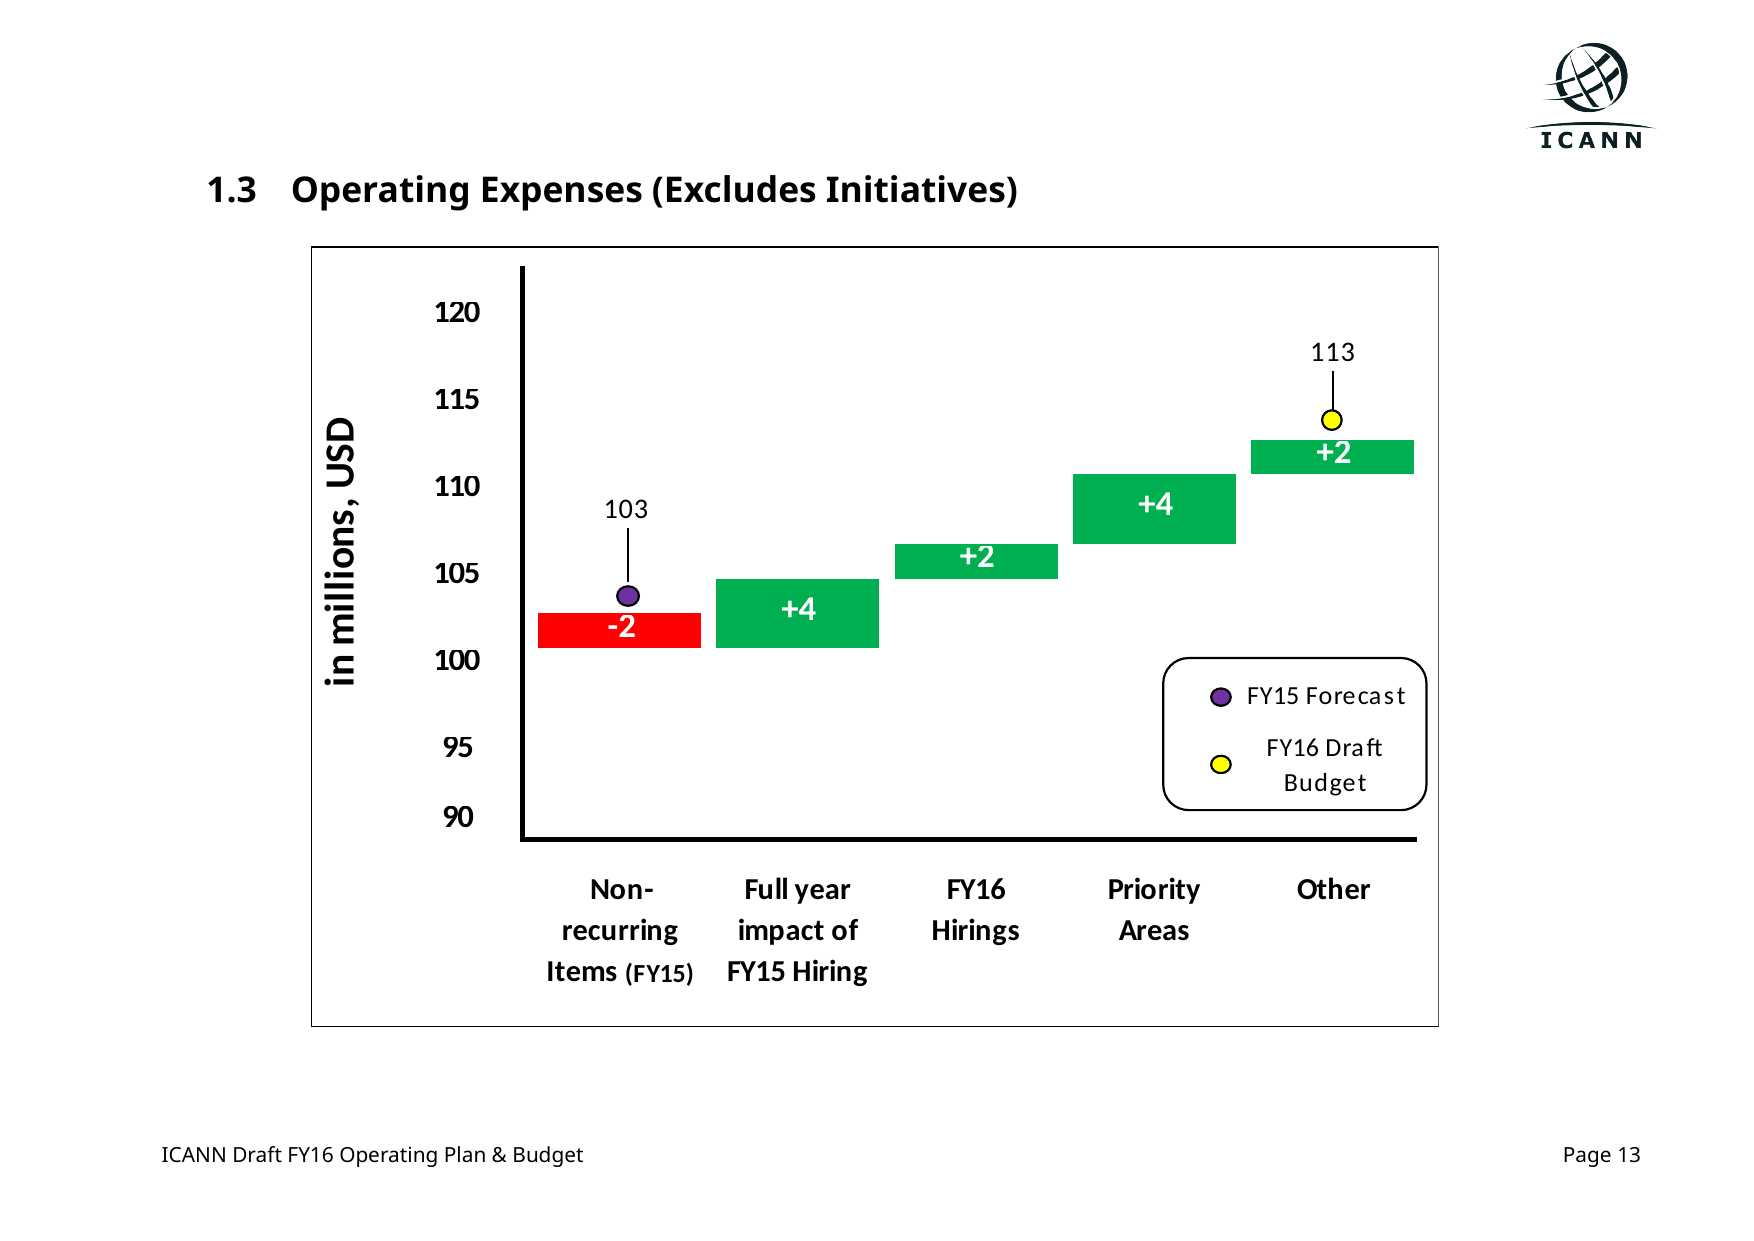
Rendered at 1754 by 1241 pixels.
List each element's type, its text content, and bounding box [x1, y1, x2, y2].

picture [1518, 39, 1664, 152]
subtitle Operating Expenses (Excludes Initiatives) [206, 164, 1578, 213]
